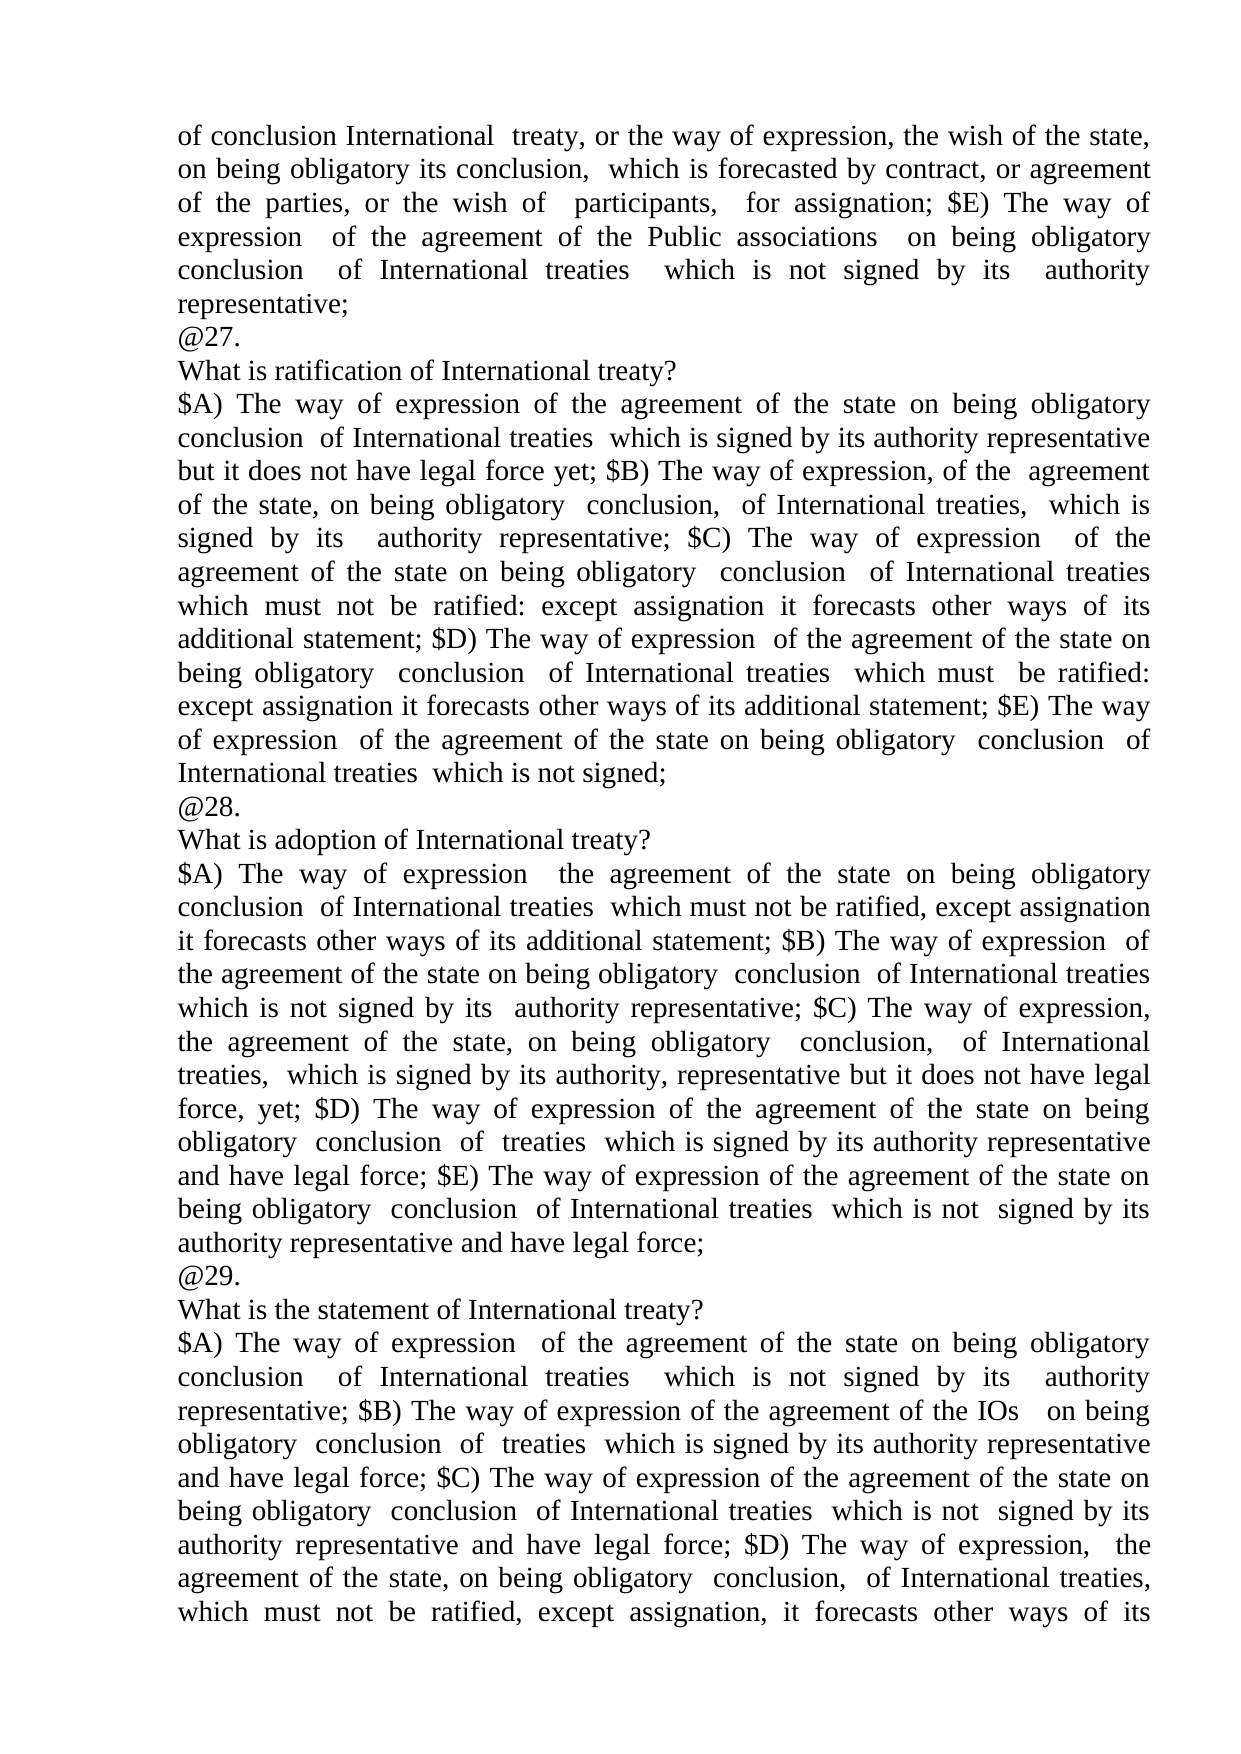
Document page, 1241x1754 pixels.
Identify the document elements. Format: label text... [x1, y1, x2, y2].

text $A) The way of expression the agreement of the state on being obligatory conclusion of International treaties which must not be ratified, except assignation it forecasts other ways of its additional statement; $B) The way of expression of the agreement of the state on being obligatory conclusion of International treaties which is not signed by its authority representative; $C) The way of expression, the agreement of the state, on being obligatory conclusion, of International treaties, which is signed by its authority, representative but it does not have legal force, yet; $D) The way of expression of the agreement of the state on being obligatory conclusion of treaties which is signed by its authority representative and have legal force; $E) The way of expression of the agreement of the state on being obligatory conclusion of International treaties which is not signed by its authority representative and have legal force; [177, 856, 1152, 1258]
text What is ratification of International treaty? [177, 353, 1152, 386]
text $A) The way of expression of the agreement of the state on being obligatory conclusion of International treaties which is signed by its authority representative but it does not have legal force yet; $B) The way of expression, of the agreement of the state, on being obligatory conclusion, of International treaties, which is signed by its authority representative; $C) The way of expression of the agreement of the state on being obligatory conclusion of International treaties which must not be ratified: except assignation it forecasts other ways of its additional statement; $D) The way of expression of the agreement of the state on being obligatory conclusion of International treaties which must be ratified: except assignation it forecasts other ways of its additional statement; $E) The way of expression of the agreement of the state on being obligatory conclusion of International treaties which is not signed; [177, 386, 1152, 789]
text @29. [177, 1258, 1152, 1292]
text What is adoption of International treaty? [177, 822, 1152, 856]
text @27. [177, 319, 1152, 353]
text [177, 1326, 1152, 1627]
text @28. [177, 789, 1152, 822]
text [177, 118, 1152, 319]
text What is the statement of International treaty? [177, 1292, 1152, 1326]
